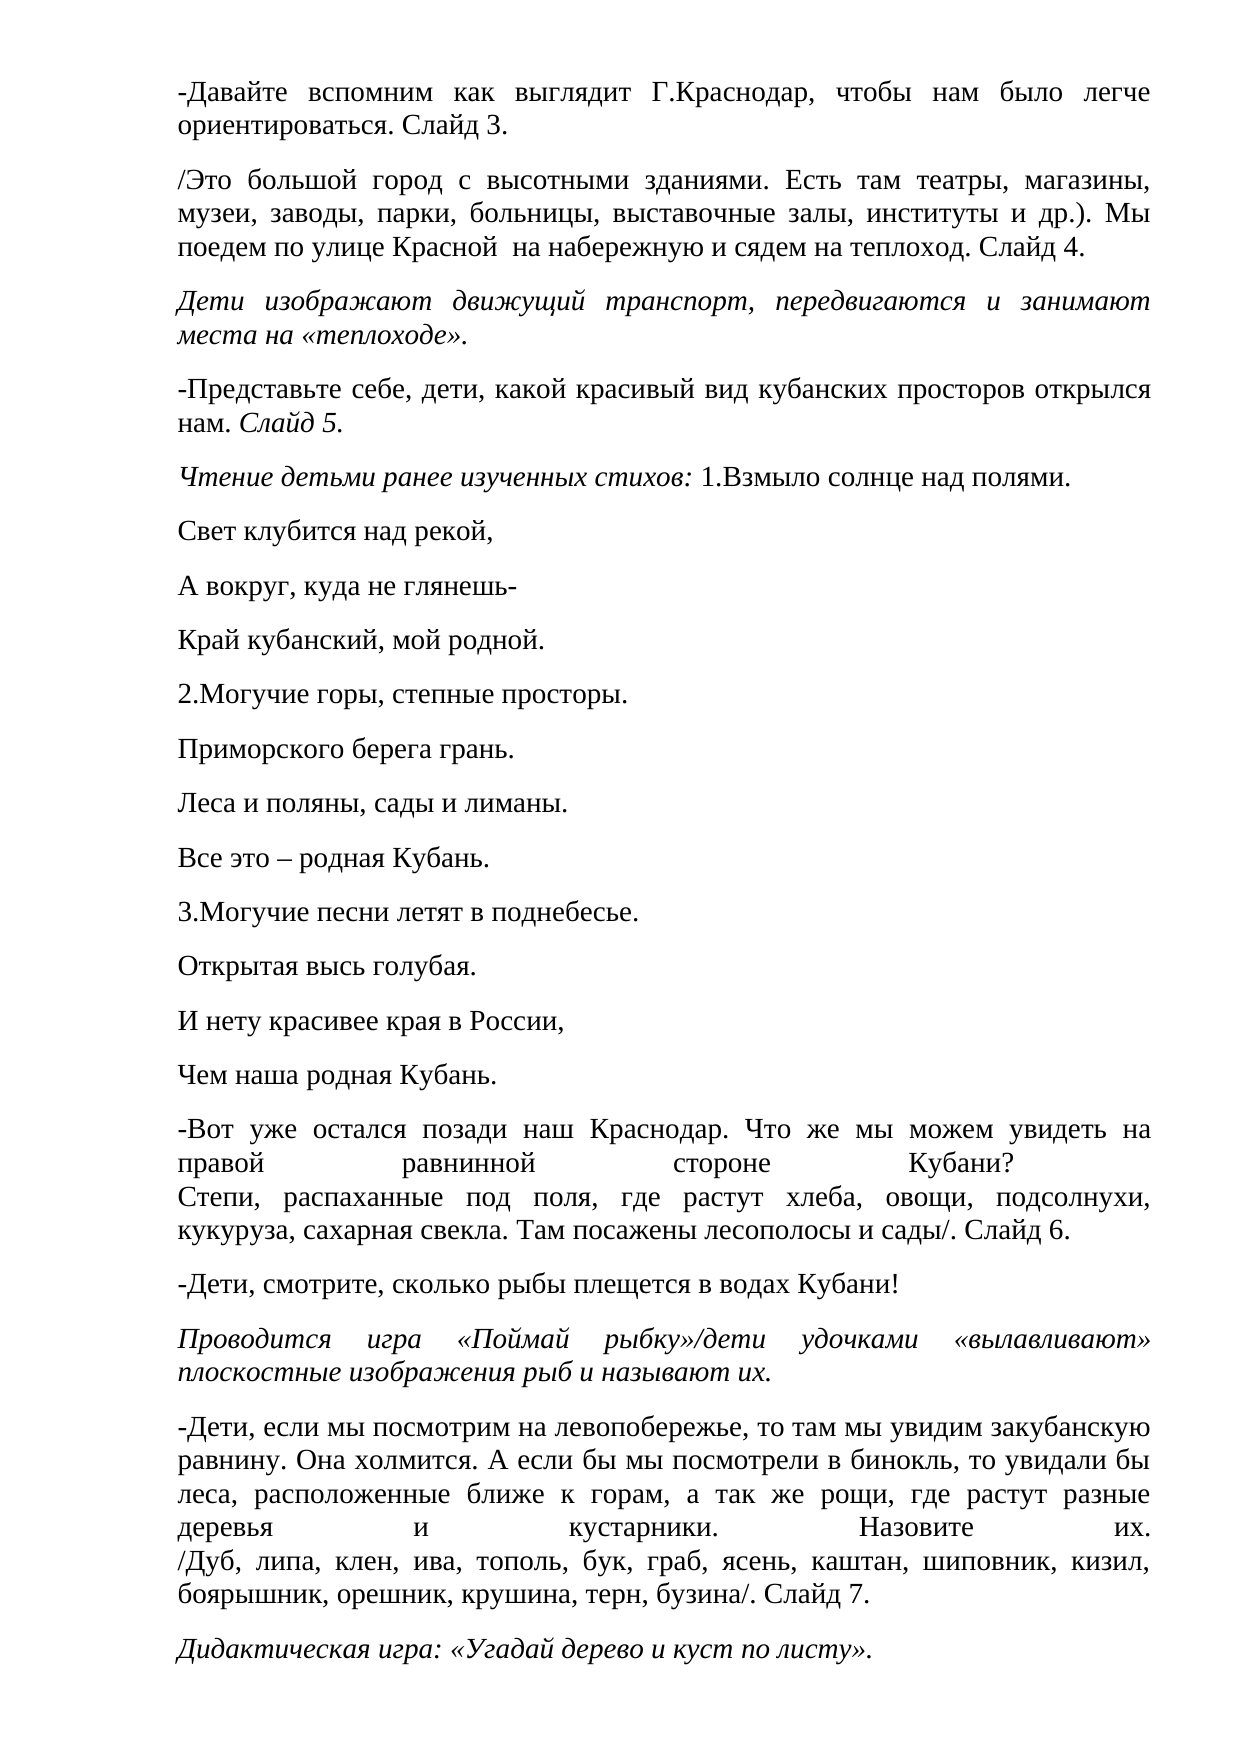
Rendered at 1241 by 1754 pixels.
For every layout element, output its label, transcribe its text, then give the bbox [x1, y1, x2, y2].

text 2.Могучие горы, степные просторы. [177, 677, 1152, 710]
text Свет клубится над рекой, [177, 513, 1152, 547]
text -Дети, если мы посмотрим на левопобережье, то там мы увидим закубанскую равнину. Она холмится. А если бы мы посмотрели в бинокль, то увидали бы леса, расположенные ближе к горам, а так же рощи, где растут разные деревья и кустарники. Назовите их. /Дуб, липа, клен, ива, тополь, бук, граб, ясень, каштан, шиповник, кизил, боярышник, орешник, крушина, терн, бузина/. Слайд 7. [177, 1409, 1152, 1610]
text Открытая высь голубая. [177, 948, 1152, 982]
text Дети изображают движущий транспорт, передвигаются и занимают места на «теплоходе». [177, 283, 1152, 350]
text -Давайте вспомним как выглядит Г.Краснодар, чтобы нам было легче ориентироваться. Слайд 3. [177, 74, 1152, 141]
text -Представьте себе, дети, какой красивый вид кубанских просторов открылся нам. Слайд 5. [177, 371, 1152, 438]
text Чем наша родная Кубань. [177, 1057, 1152, 1091]
text И нету красивее края в России, [177, 1003, 1152, 1036]
text -Вот уже остался позади наш Краснодар. Что же мы можем увидеть на правой равнинной стороне Кубани? Степи, распаханные под поля, где растут хлеба, овощи, подсолнухи, кукуруза, сахарная свекла. Там посажены лесополосы и сады/. Слайд 6. [177, 1112, 1152, 1246]
text Дидактическая игра: «Угадай дерево и куст по листу». [177, 1631, 1152, 1664]
text Приморского берега грань. [177, 731, 1152, 764]
text Проводится игра «Поймай рыбку»/дети удочками «вылавливают» плоскостные изображения рыб и называют их. [177, 1321, 1152, 1388]
text Край кубанский, мой родной. [177, 622, 1152, 656]
text Леса и поляны, сады и лиманы. [177, 785, 1152, 819]
text 3.Могучие песни летят в поднебесье. [177, 894, 1152, 928]
text -Дети, смотрите, сколько рыбы плещется в водах Кубани! [177, 1267, 1152, 1300]
text Чтение детьми ранее изученных стихов: 1.Взмыло солнце над полями. [177, 459, 1152, 493]
text /Это большой город с высотными зданиями. Есть там театры, магазины, музеи, заводы, парки, больницы, выставочные залы, институты и др.). Мы поедем по улице Красной на набережную и сядем на теплоход. Слайд 4. [177, 162, 1152, 262]
text Все это – родная Кубань. [177, 840, 1152, 873]
text А вокруг, куда не глянешь- [177, 568, 1152, 601]
